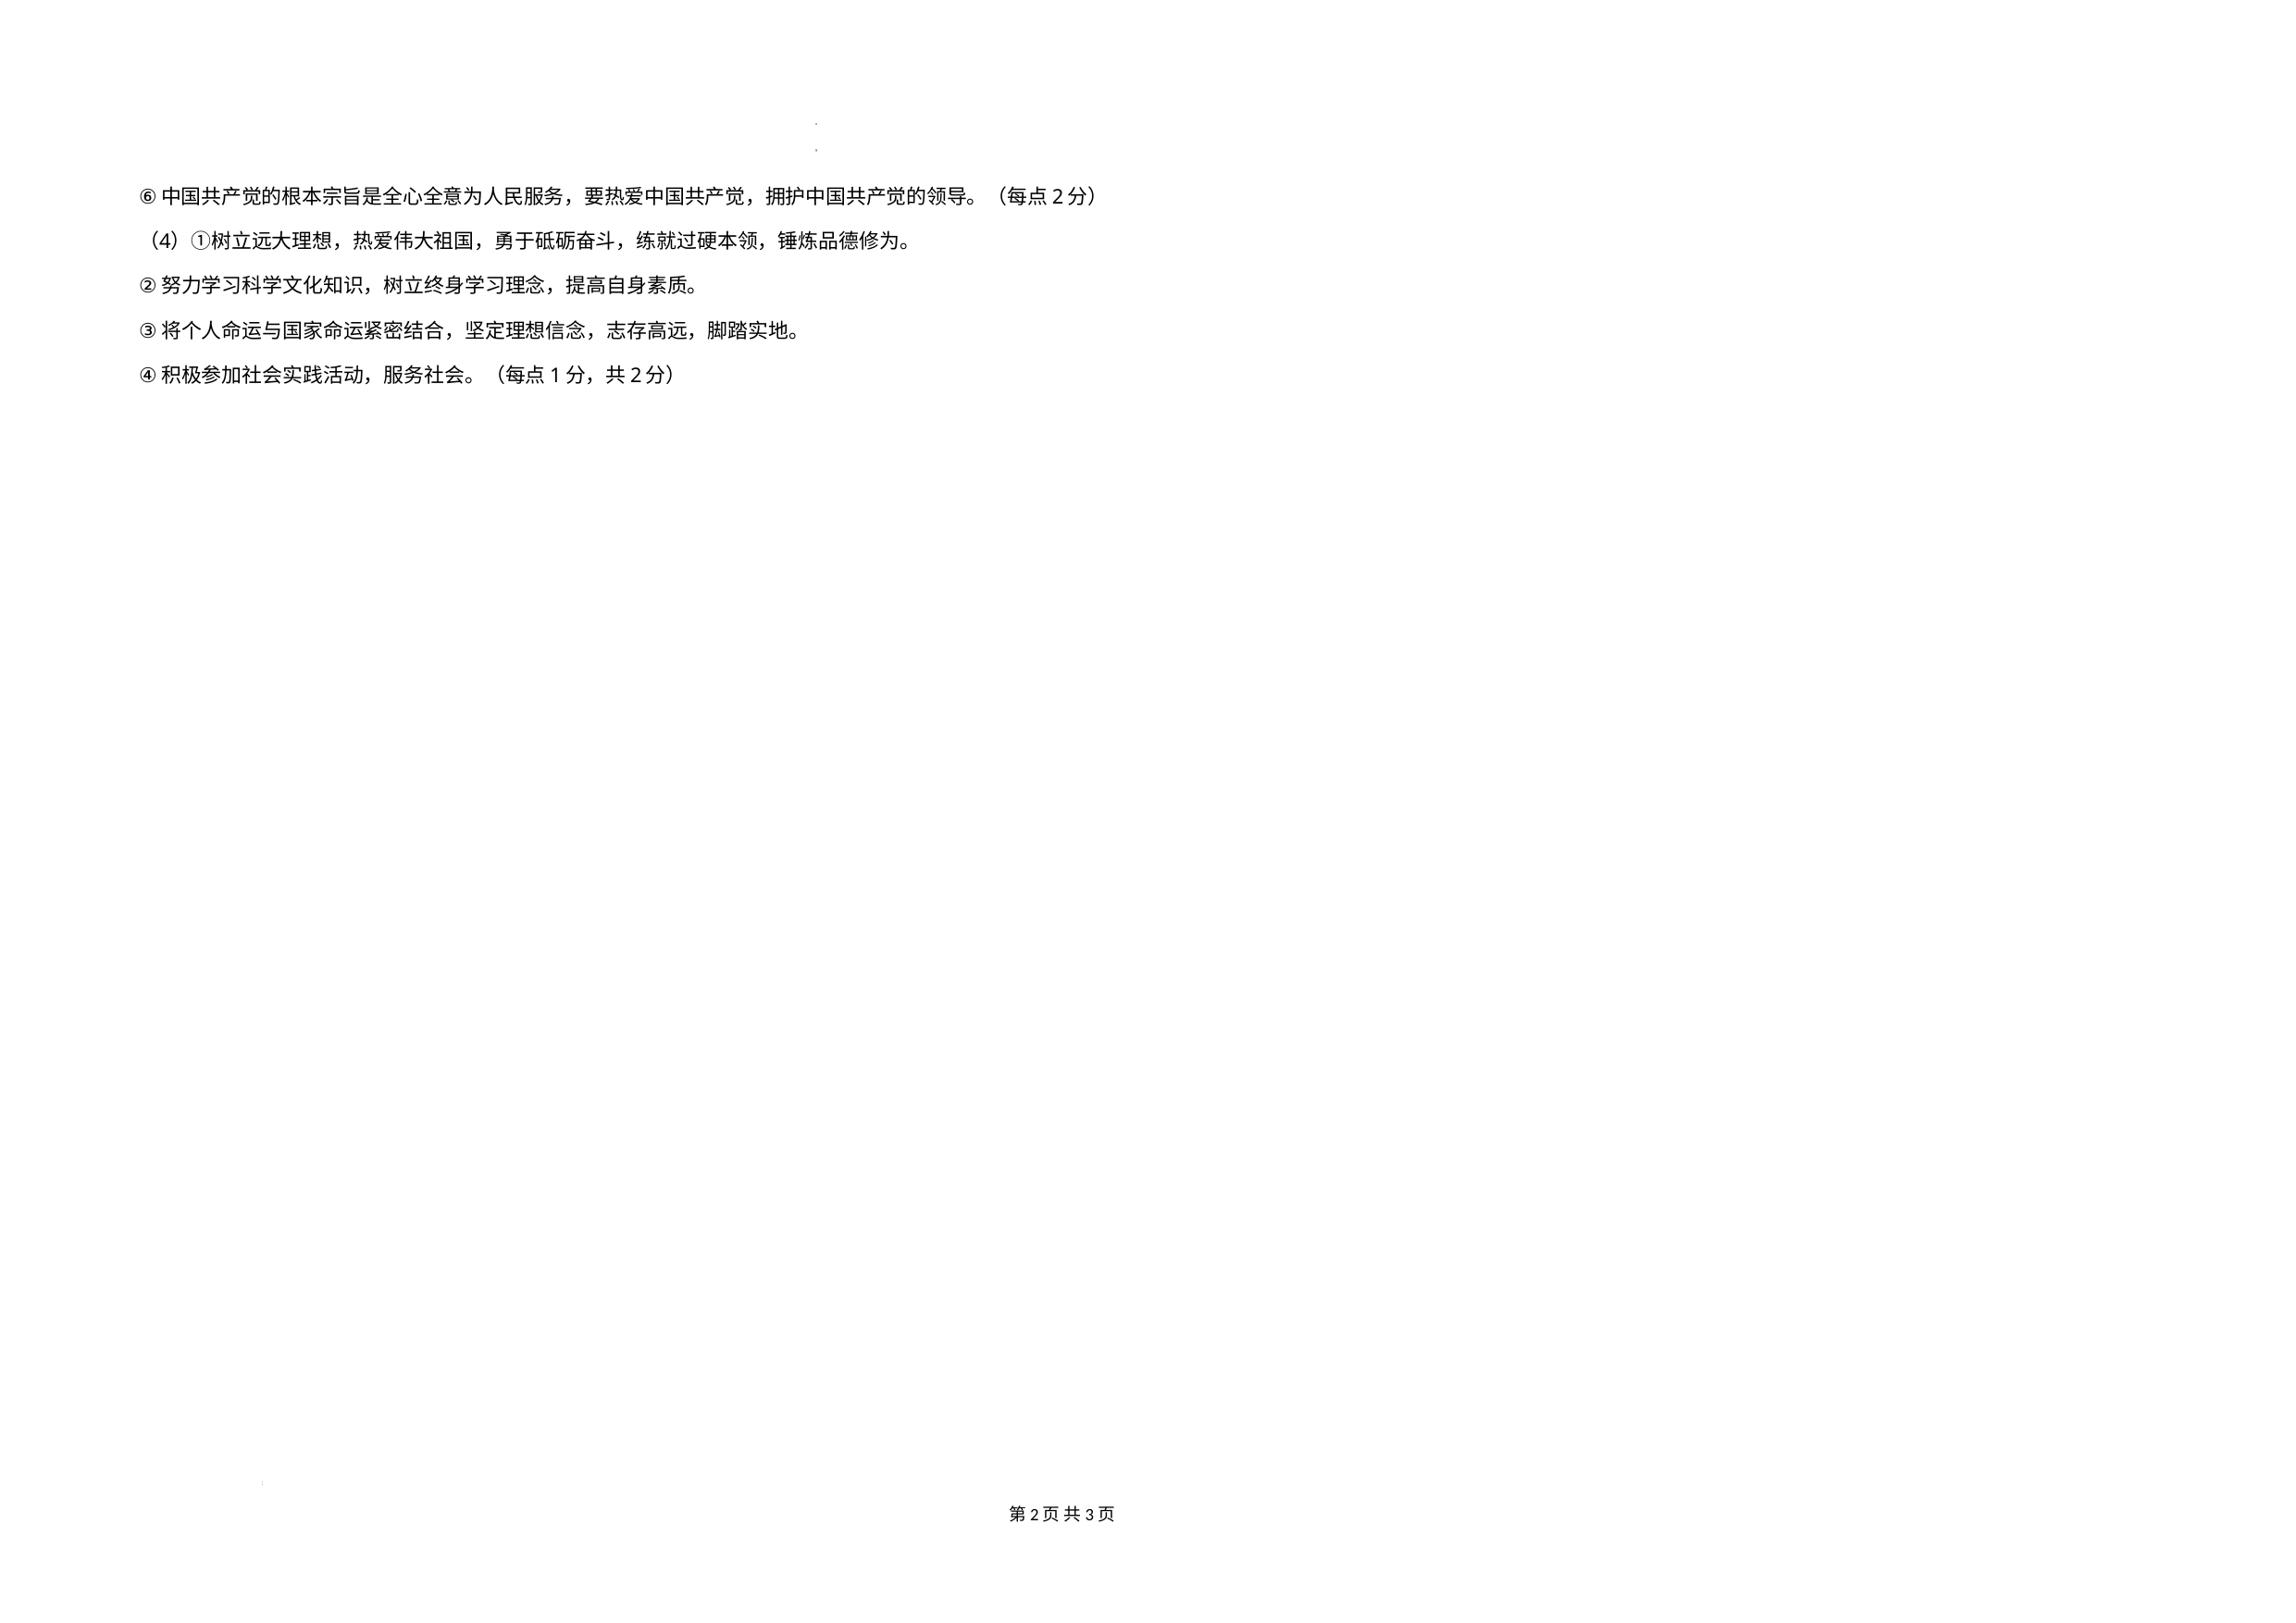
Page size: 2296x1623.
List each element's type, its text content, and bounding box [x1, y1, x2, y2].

list ⑥中国共产觉的根本宗旨是全心全意为人民服务，要热爱中国共产觉，拥护中国共产觉的领导。（每点2分） [139, 180, 1113, 210]
list ②努力学习科学文化知识，树立终身学习理念，提高自身素质。 [139, 269, 1127, 300]
list （4）①树立远大理想，热爱伟大祖国，勇于砥砺奋斗，练就过硬本领，锤炼品德修为。 [139, 225, 1127, 254]
list ③将个人命运与国家命运紧密结合，坚定理想信念，志存高远，脚踏实地。 [139, 314, 1127, 344]
list ④积极参加社会实践活动，服务社会。（每点1分，共2分） [139, 359, 1127, 389]
